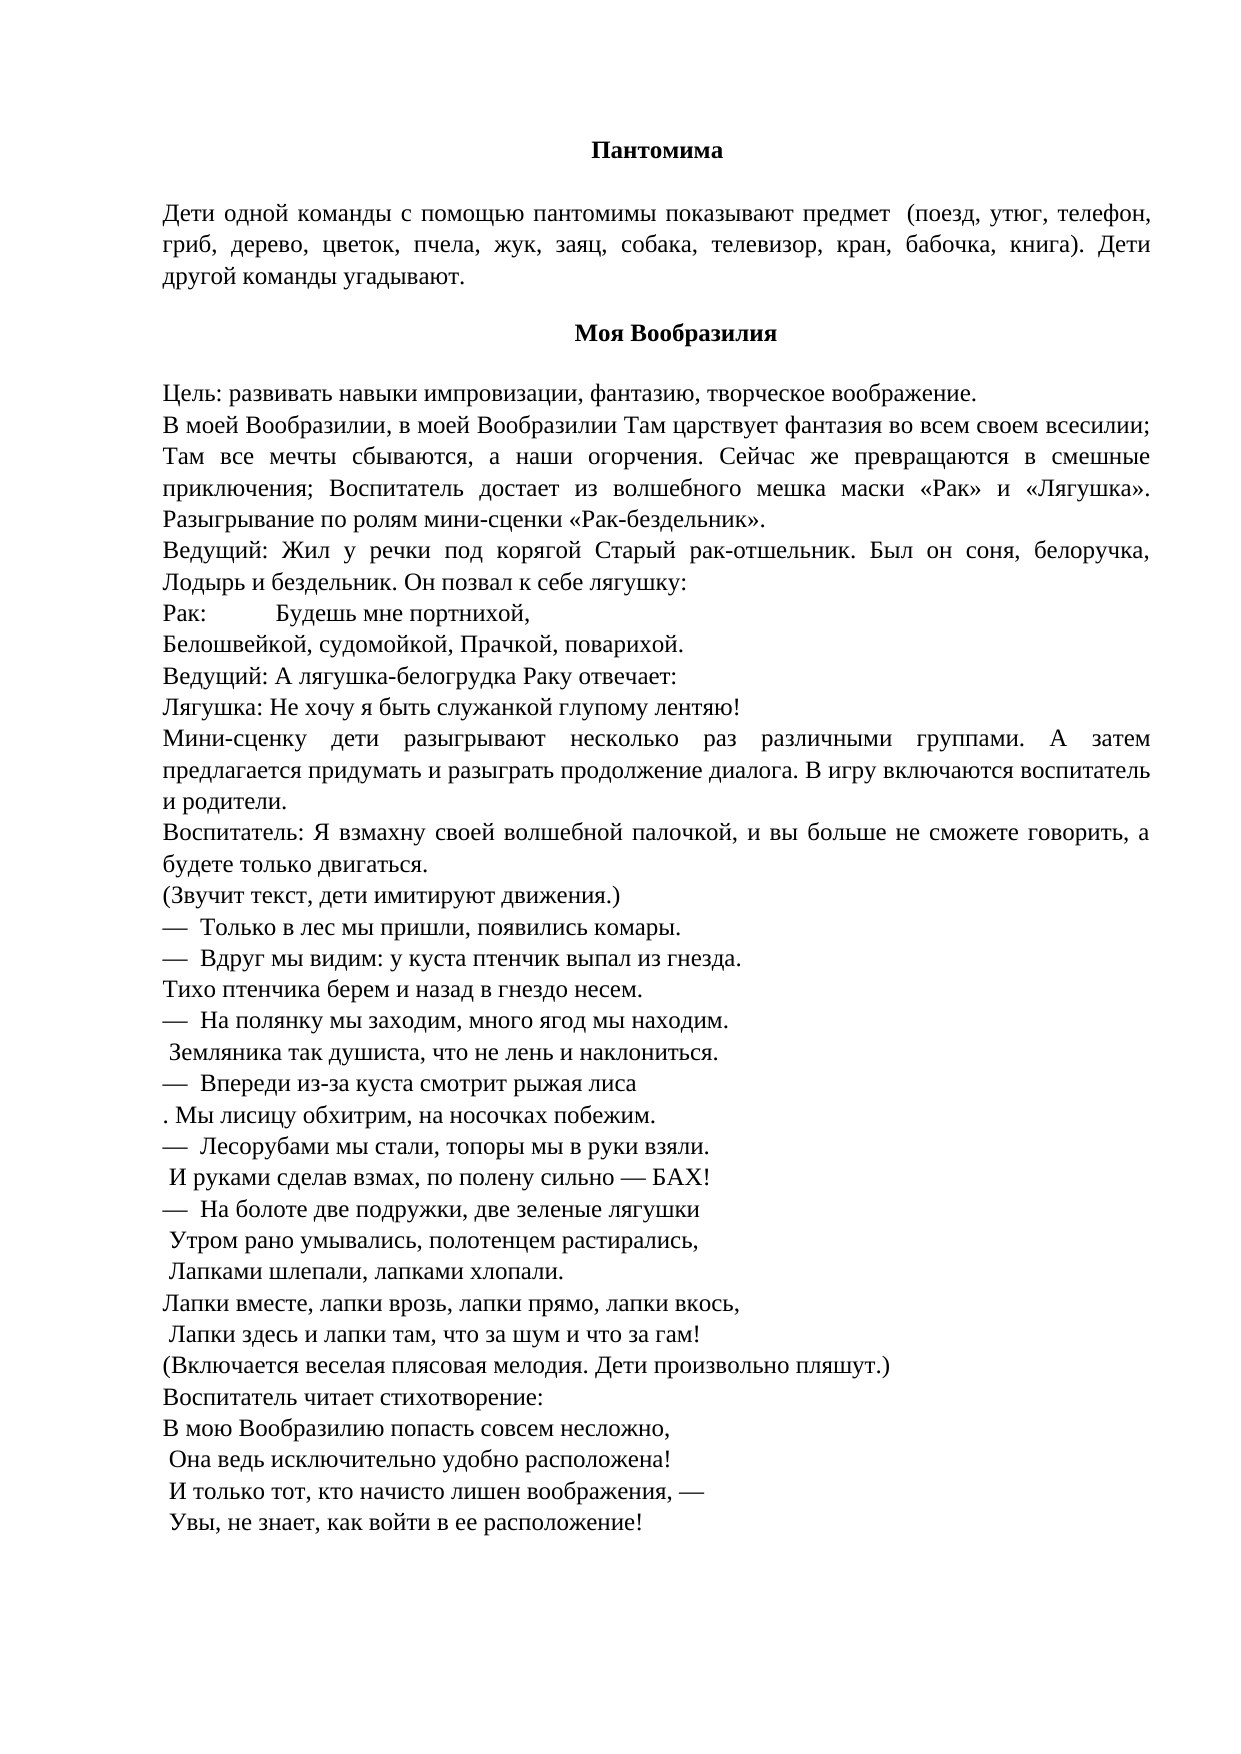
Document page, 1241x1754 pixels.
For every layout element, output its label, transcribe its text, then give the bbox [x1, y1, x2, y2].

text . Мы лисицу обхитрим, на носочках побежим. [162, 1097, 1151, 1128]
text Белошвейкой, судомойкой, Прачкой, поварихой. [162, 627, 1151, 658]
text Пантомима [162, 133, 1151, 164]
text Лапками шлепали, лапками хлопали. [162, 1254, 1151, 1285]
text — На болоте две подружки, две зеленые лягушки [162, 1191, 1151, 1222]
text Воспитатель читает стихотворение: [162, 1379, 1151, 1411]
text Увы, не знает, как войти в ее расположение! [162, 1505, 1151, 1536]
text В мою Вообразилию попасть совсем несложно, [162, 1411, 1151, 1442]
text — Впереди из-за куста смотрит рыжая лиса [162, 1066, 1151, 1097]
text Воспитатель: Я взмахну своей волшебной палочкой, и вы больше не сможете говорить, а будете только двигаться. [162, 815, 1151, 878]
text (Включается веселая плясовая мелодия. Дети произвольно пляшут.) [162, 1348, 1151, 1379]
text Ведущий: А лягушка-белогрудка Раку отвечает: [162, 658, 1151, 689]
text И руками сделав взмах, по полену сильно — БАХ! [162, 1160, 1151, 1191]
text — Только в лес мы пришли, появились комары. [162, 909, 1151, 940]
text Утром рано умывались, полотенцем растирались, [162, 1222, 1151, 1254]
text Цель: развивать навыки импровизации, фантазию, творческое воображение. [162, 376, 1151, 407]
text Лапки здесь и лапки там, что за шум и что за гам! [162, 1317, 1151, 1348]
text И только тот, кто начисто лишен воображения, — [162, 1473, 1151, 1505]
text Она ведь исключительно удобно расположена! [162, 1442, 1151, 1473]
text Моя Вообразилия [200, 318, 1151, 347]
text Рак: Будешь мне портнихой, [162, 595, 1151, 627]
text Земляника так душиста, что не лень и наклониться. [162, 1034, 1151, 1066]
text Мини-сценку дети разыгрывают несколько раз различными группами. А затем предлагается придумать и разыграть продолжение диалога. В игру включаются воспитатель и родители. [162, 721, 1151, 815]
text Тихо птенчика берем и назад в гнездо несем. [162, 972, 1151, 1003]
text (Звучит текст, дети имитируют движения.) [162, 878, 1151, 909]
text Ведущий: Жил у речки под корягой Старый рак-отшельник. Был он соня, белоручка, Лодырь и бездельник. Он позвал к себе лягушку: [162, 533, 1151, 595]
text — На полянку мы заходим, много ягод мы находим. [162, 1003, 1151, 1034]
text Лягушка: Не хочу я быть служанкой глупому лентяю! [162, 689, 1151, 721]
text — Лесорубами мы стали, топоры мы в руки взяли. [162, 1128, 1151, 1160]
text Лапки вместе, лапки врозь, лапки прямо, лапки вкось, [162, 1285, 1151, 1317]
text Дети одной команды с помощью пантомимы показывают предмет (поезд, утюг, телефон, гриб, дерево, цветок, пчела, жук, заяц, собака, телевизор, кран, бабочка, книга). Дети другой команды угадывают. [162, 196, 1151, 290]
text — Вдруг мы видим: у куста птенчик выпал из гнезда. [162, 940, 1151, 972]
text В моей Вообразилии, в моей Вообразилии Там царствует фантазия во всем своем всесилии; Там все мечты сбываются, а наши огорчения. Сейчас же превращаются в смешные приключения; Воспитатель достает из волшебного мешка маски «Рак» и «Лягушка». Разыгрывание по ролям мини-сценки «Рак-бездельник». [162, 407, 1151, 533]
